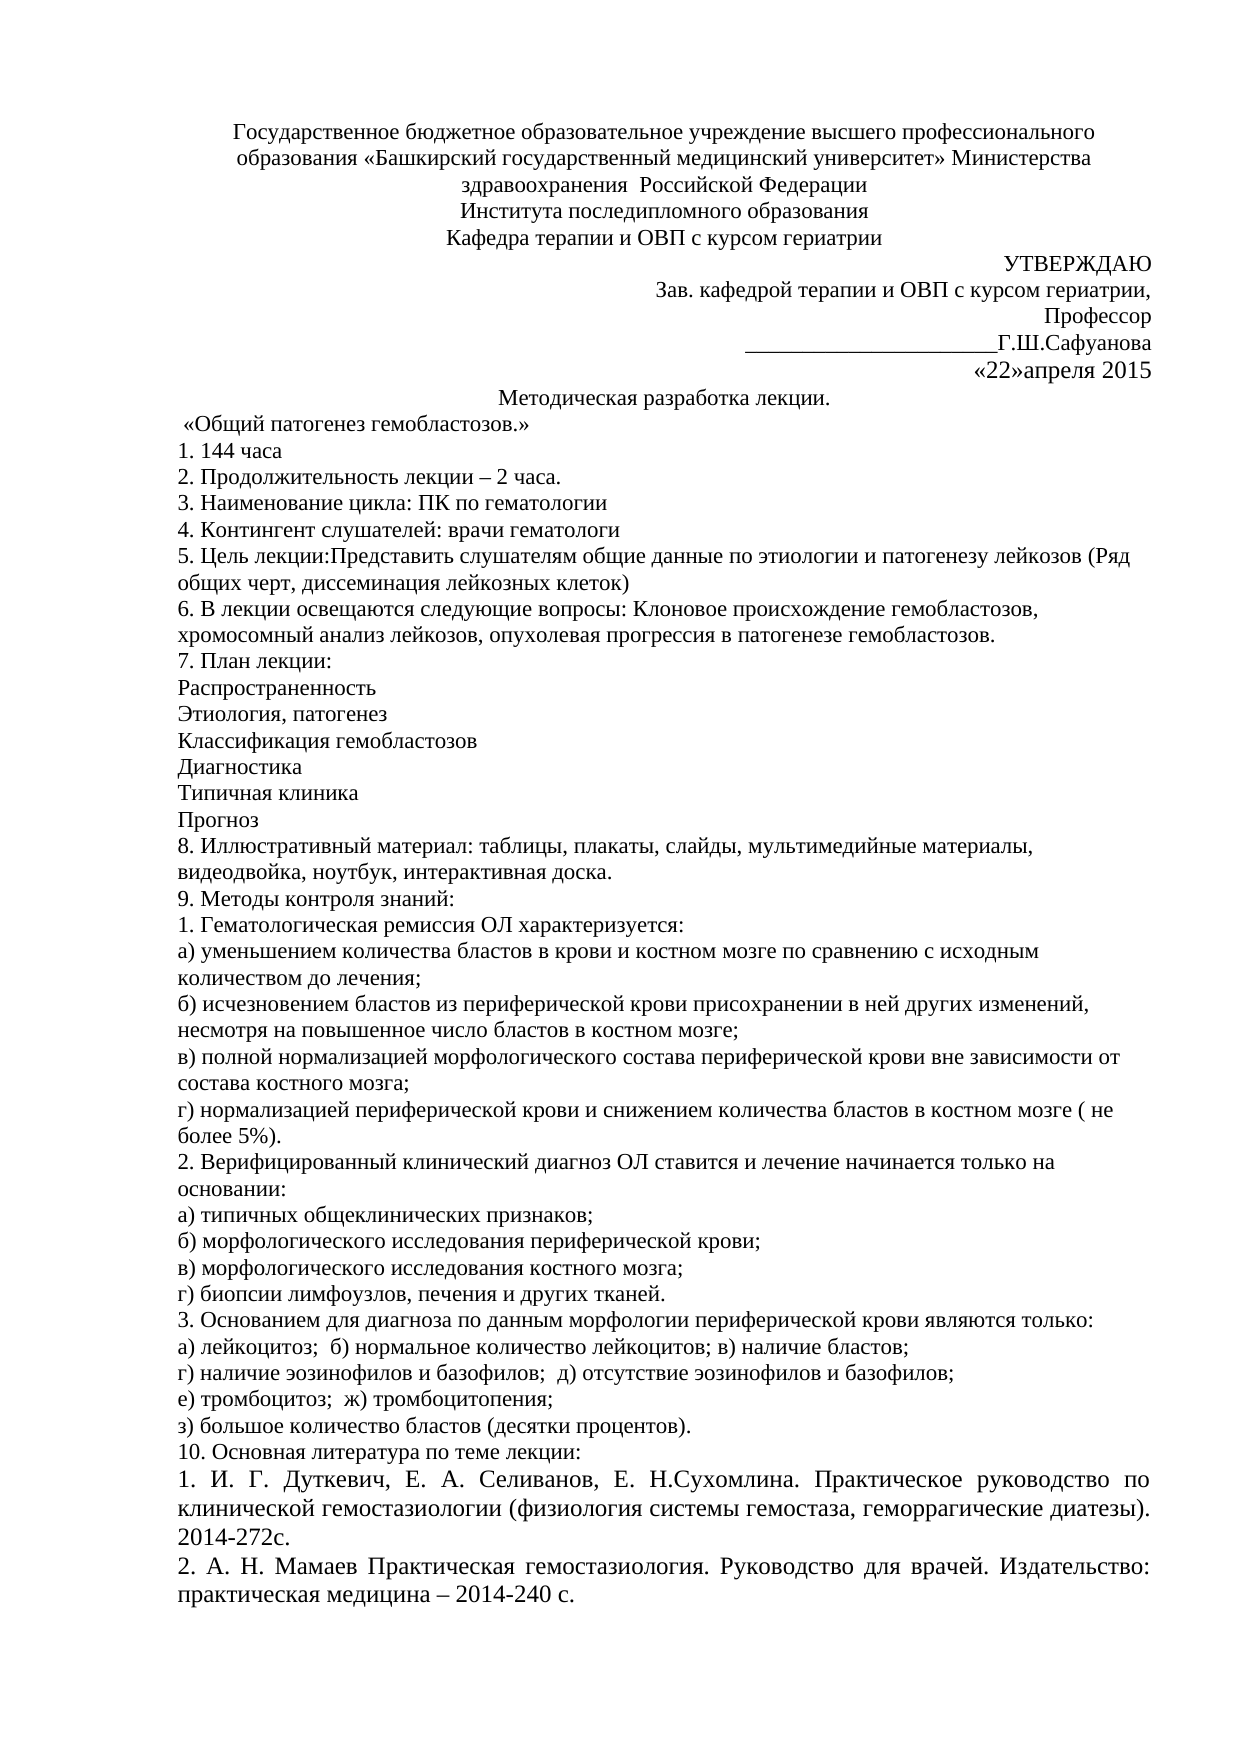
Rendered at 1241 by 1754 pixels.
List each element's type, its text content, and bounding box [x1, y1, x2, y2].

text ______________________Г.Ш.Сафуанова [177, 329, 1152, 355]
text а) уменьшением количества бластов в крови и костном мозге по сравнению с исходным количеством до лечения; [177, 937, 1152, 990]
text 1. 144 часа [177, 437, 1152, 463]
text 3. Наименование цикла: ПК по гематологии [177, 489, 1152, 516]
text «Общий патогенез гемобластозов.» [177, 410, 1152, 437]
text 2. А. Н. Мамаев Практическая гемостазиология. Руководство для врачей. Издательство: практическая медицина – 2014-240 с. [177, 1551, 1152, 1608]
text г) наличие эозинофилов и базофилов; д) отсутствие эозинофилов и базофилов; [177, 1359, 1152, 1386]
text Типичная клиника [177, 779, 1152, 806]
text УТВЕРЖДАЮ [177, 250, 1152, 276]
text а) типичных общеклинических признаков; [177, 1201, 1152, 1227]
text 7. План лекции: [177, 648, 1152, 674]
text Этиология, патогенез [177, 700, 1152, 727]
text Прогноз [177, 806, 1152, 832]
text 2. Верифицированный клинический диагноз ОЛ ставится и лечение начинается только на основании: [177, 1148, 1152, 1201]
text б) исчезновением бластов из периферической крови присохранении в ней других изменений, несмотря на повышенное число бластов в костном мозге; [177, 990, 1152, 1043]
text в) полной нормализацией морфологического состава периферической крови вне зависимости от состава костного мозга; [177, 1043, 1152, 1096]
text з) большое количество бластов (десятки процентов). [177, 1412, 1152, 1438]
text 9. Методы контроля знаний: [177, 885, 1152, 911]
text Диагностика [177, 753, 1152, 779]
text 8. Иллюстративный материал: таблицы, плакаты, слайды, мультимедийные материалы, видеодвойка, ноутбук, интерактивная доска. [177, 832, 1152, 885]
text Зав. кафедрой терапии и ОВП с курсом гериатрии, [177, 276, 1152, 303]
text 5. Цель лекции:Представить слушателям общие данные по этиологии и патогенезу лейкозов (Ряд общих черт, диссеминация лейкозных клеток) [177, 542, 1152, 595]
text Государственное бюджетное образовательное учреждение высшего профессионального образования «Башкирский государственный медицинский университет» Министерства здравоохранения Российской Федерации [177, 118, 1152, 197]
text в) морфологического исследования костного мозга; [177, 1254, 1152, 1280]
text а) лейкоцитоз; б) нормальное количество лейкоцитов; в) наличие бластов; [177, 1333, 1152, 1359]
text Классификация гемобластозов [177, 727, 1152, 753]
text 1. Гематологическая ремиссия ОЛ характеризуется: [177, 911, 1152, 937]
text Профессор [177, 303, 1152, 329]
text 1. И. Г. Дуткевич, Е. А. Селиванов, Е. Н.Сухомлина. Практическое руководство по клинической гемостазиологии (физиология системы гемостаза, геморрагические диатезы). 2014-272с. [177, 1464, 1152, 1551]
text г) биопсии лимфоузлов, печения и других тканей. [177, 1280, 1152, 1306]
text Распространенность [177, 674, 1152, 700]
text б) морфологического исследования периферической крови; [177, 1227, 1152, 1254]
text «22»апреля 2015 [177, 355, 1152, 384]
text 10. Основная литература по теме лекции: [177, 1438, 1152, 1464]
text 2. Продолжительность лекции – 2 часа. [177, 463, 1152, 489]
text 3. Основанием для диагноза по данным морфологии периферической крови являются только: [177, 1306, 1152, 1333]
text е) тромбоцитоз; ж) тромбоцитопения; [177, 1386, 1152, 1412]
text 6. В лекции освещаются следующие вопросы: Клоновое происхождение гемобластозов, хромосомный анализ лейкозов, опухолевая прогрессия в патогенезе гемобластозов. [177, 595, 1152, 648]
text 4. Контингент слушателей: врачи гематологи [177, 516, 1152, 542]
text Института последипломного образования [177, 197, 1152, 223]
text Кафедра терапии и ОВП с курсом гериатрии [177, 223, 1152, 250]
text Методическая разработка лекции. [177, 384, 1152, 410]
text г) нормализацией периферической крови и снижением количества бластов в костном мозге ( не более 5%). [177, 1096, 1152, 1148]
